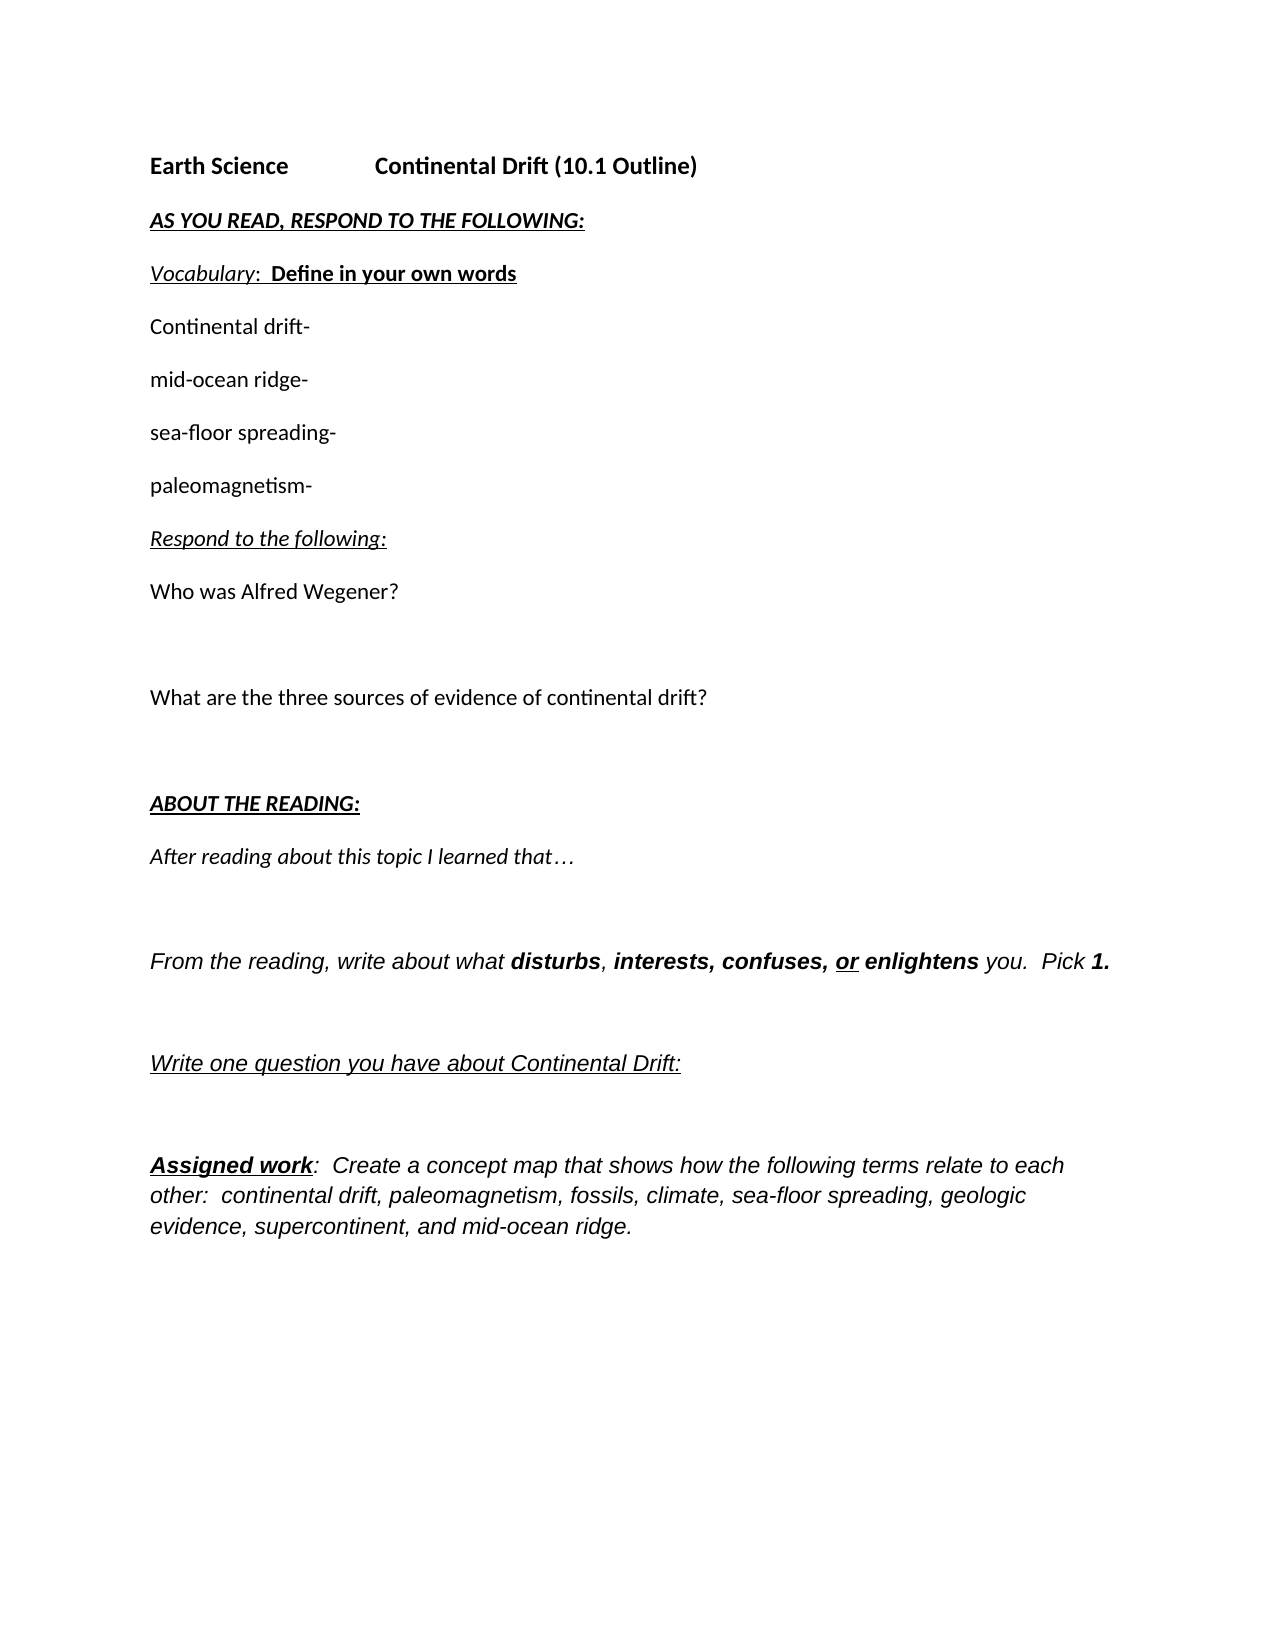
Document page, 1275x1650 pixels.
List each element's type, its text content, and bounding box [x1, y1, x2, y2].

text Continental drift- [150, 312, 1125, 340]
text AS YOU READ, RESPOND TO THE FOLLOWING: [150, 206, 1125, 234]
text Assigned work: Create a concept map that shows how the following terms relate to each other: continental drift, paleomagnetism, fossils, climate, sea-floor spreading, geologic evidence, supercontinent, and mid-ocean ridge. [150, 1152, 1125, 1239]
text paleomagnetism- [150, 471, 1125, 499]
text From the reading, write about what disturbs, interests, confuses, or enlightens you. Pick 1. [150, 948, 1125, 974]
text Respond to the following: [150, 524, 1125, 552]
text After reading about this topic I learned that… [150, 842, 1125, 870]
text What are the three sources of evidence of continental drift? [150, 683, 1125, 711]
text Earth Science Continental Drift (10.1 Outline) [150, 150, 1125, 181]
text ABOUT THE READING: [150, 789, 1125, 817]
text mid-ocean ridge- [150, 365, 1125, 393]
text Write one question you have about Continental Drift: [150, 1050, 1125, 1077]
text sea-floor spreading- [150, 418, 1125, 446]
text Who was Alfred Wegener? [150, 577, 1125, 605]
text Vocabulary: Define in your own words [150, 259, 1125, 287]
